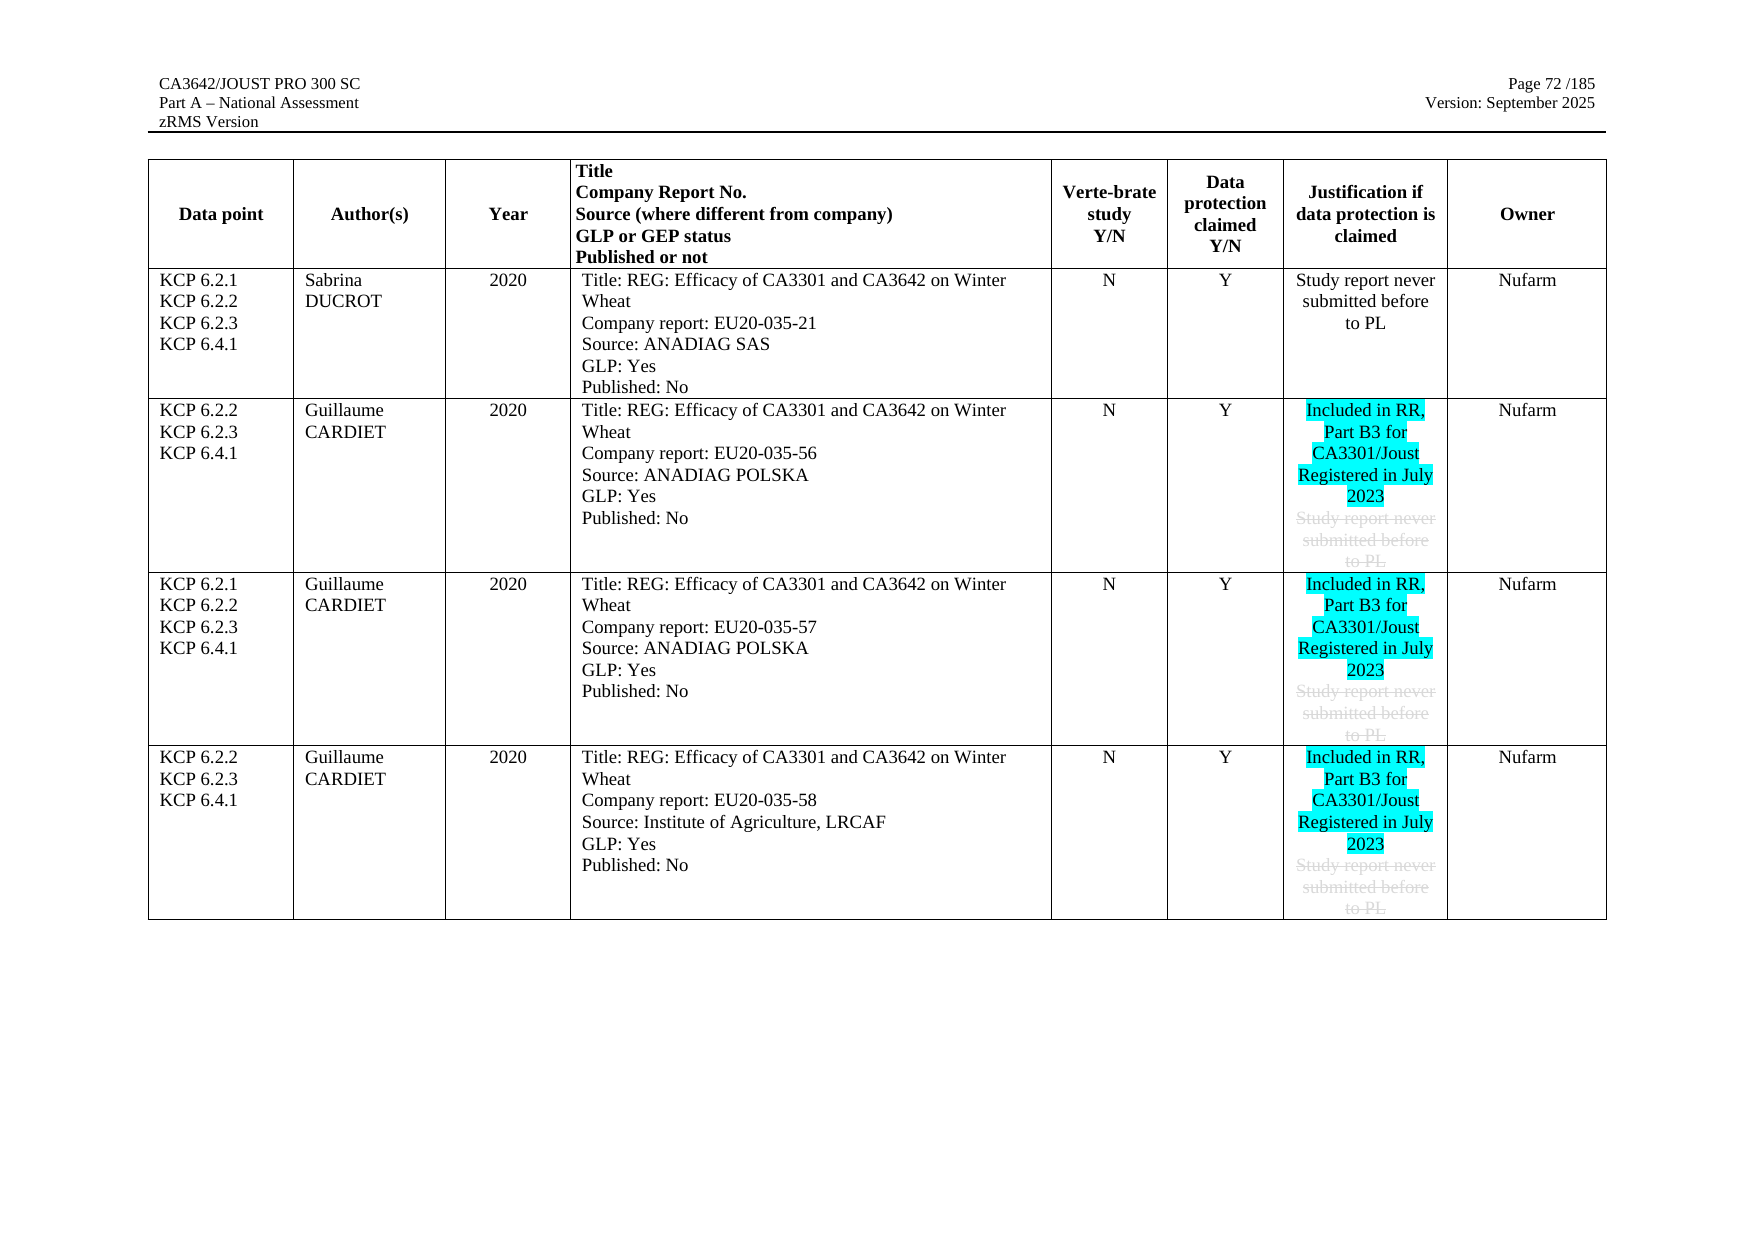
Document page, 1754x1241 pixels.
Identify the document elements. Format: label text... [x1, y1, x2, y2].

table_cell KCP 6.2.2 KCP 6.2.3 KCP 6.4.1 [149, 399, 293, 572]
table_header Data point [149, 160, 293, 268]
table_cell N [1052, 573, 1167, 745]
table_header Justification if data protection is claimed [1284, 160, 1447, 268]
table_cell Nufarm [1448, 573, 1606, 745]
table_header Year [446, 160, 570, 268]
table_cell N [1052, 746, 1167, 919]
table_cell Y [1168, 573, 1283, 745]
table_cell 2020 [446, 269, 570, 398]
table_cell Y [1168, 399, 1283, 572]
table_cell Nufarm [1448, 746, 1606, 919]
table_cell 2020 [446, 746, 570, 919]
table_cell Sabrina DUCROT [294, 269, 445, 398]
table_cell Title: REG: Efficacy of CA3301 and CA3642 on Winter Wheat Company report: EU20-035-56 Source: ANADIAG POLSKA GLP: Yes Published: No [571, 399, 1051, 572]
table_cell N [1052, 269, 1167, 398]
table_cell Y [1168, 269, 1283, 398]
table_cell KCP 6.2.1 KCP 6.2.2 KCP 6.2.3 KCP 6.4.1 [149, 573, 293, 745]
table_header Author(s) [294, 160, 445, 268]
table_cell Included in RR, Part B3 for CA3301/Joust Registered in July 2023 Study report never submitted before to PL [1284, 399, 1447, 572]
table_cell Title: REG: Efficacy of CA3301 and CA3642 on Winter Wheat Company report: EU20-035-21 Source: ANADIAG SAS GLP: Yes Published: No [571, 269, 1051, 398]
table_cell Nufarm [1448, 269, 1606, 398]
table_cell Title: REG: Efficacy of CA3301 and CA3642 on Winter Wheat Company report: EU20-035-57 Source: ANADIAG POLSKA GLP: Yes Published: No [571, 573, 1051, 745]
table_cell 2020 [446, 399, 570, 572]
table_cell Included in RR, Part B3 for CA3301/Joust Registered in July 2023 Study report never submitted before to PL [1284, 746, 1447, 919]
table_header Title Company Report No. Source (where different from company) GLP or GEP status Published or not [571, 160, 1051, 268]
table_cell KCP 6.2.2 KCP 6.2.3 KCP 6.4.1 [149, 746, 293, 919]
table_header Data protection claimed Y/N [1168, 160, 1283, 268]
table_cell 2020 [446, 573, 570, 745]
table_cell Included in RR, Part B3 for CA3301/Joust Registered in July 2023 Study report never submitted before to PL [1284, 573, 1447, 745]
table_cell KCP 6.2.1 KCP 6.2.2 KCP 6.2.3 KCP 6.4.1 [149, 269, 293, 398]
table_cell Guillaume CARDIET [294, 746, 445, 919]
table_cell Guillaume CARDIET [294, 399, 445, 572]
table_cell N [1052, 399, 1167, 572]
table_header Verte-brate study Y/N [1052, 160, 1167, 268]
table_cell Study report never submitted before to PL [1284, 269, 1447, 398]
table_cell Title: REG: Efficacy of CA3301 and CA3642 on Winter Wheat Company report: EU20-035-58 Source: Institute of Agriculture, LRCAF GLP: Yes Published: No [571, 746, 1051, 919]
table_cell Nufarm [1448, 399, 1606, 572]
table_cell Guillaume CARDIET [294, 573, 445, 745]
table_header Owner [1448, 160, 1606, 268]
table_cell Y [1168, 746, 1283, 919]
